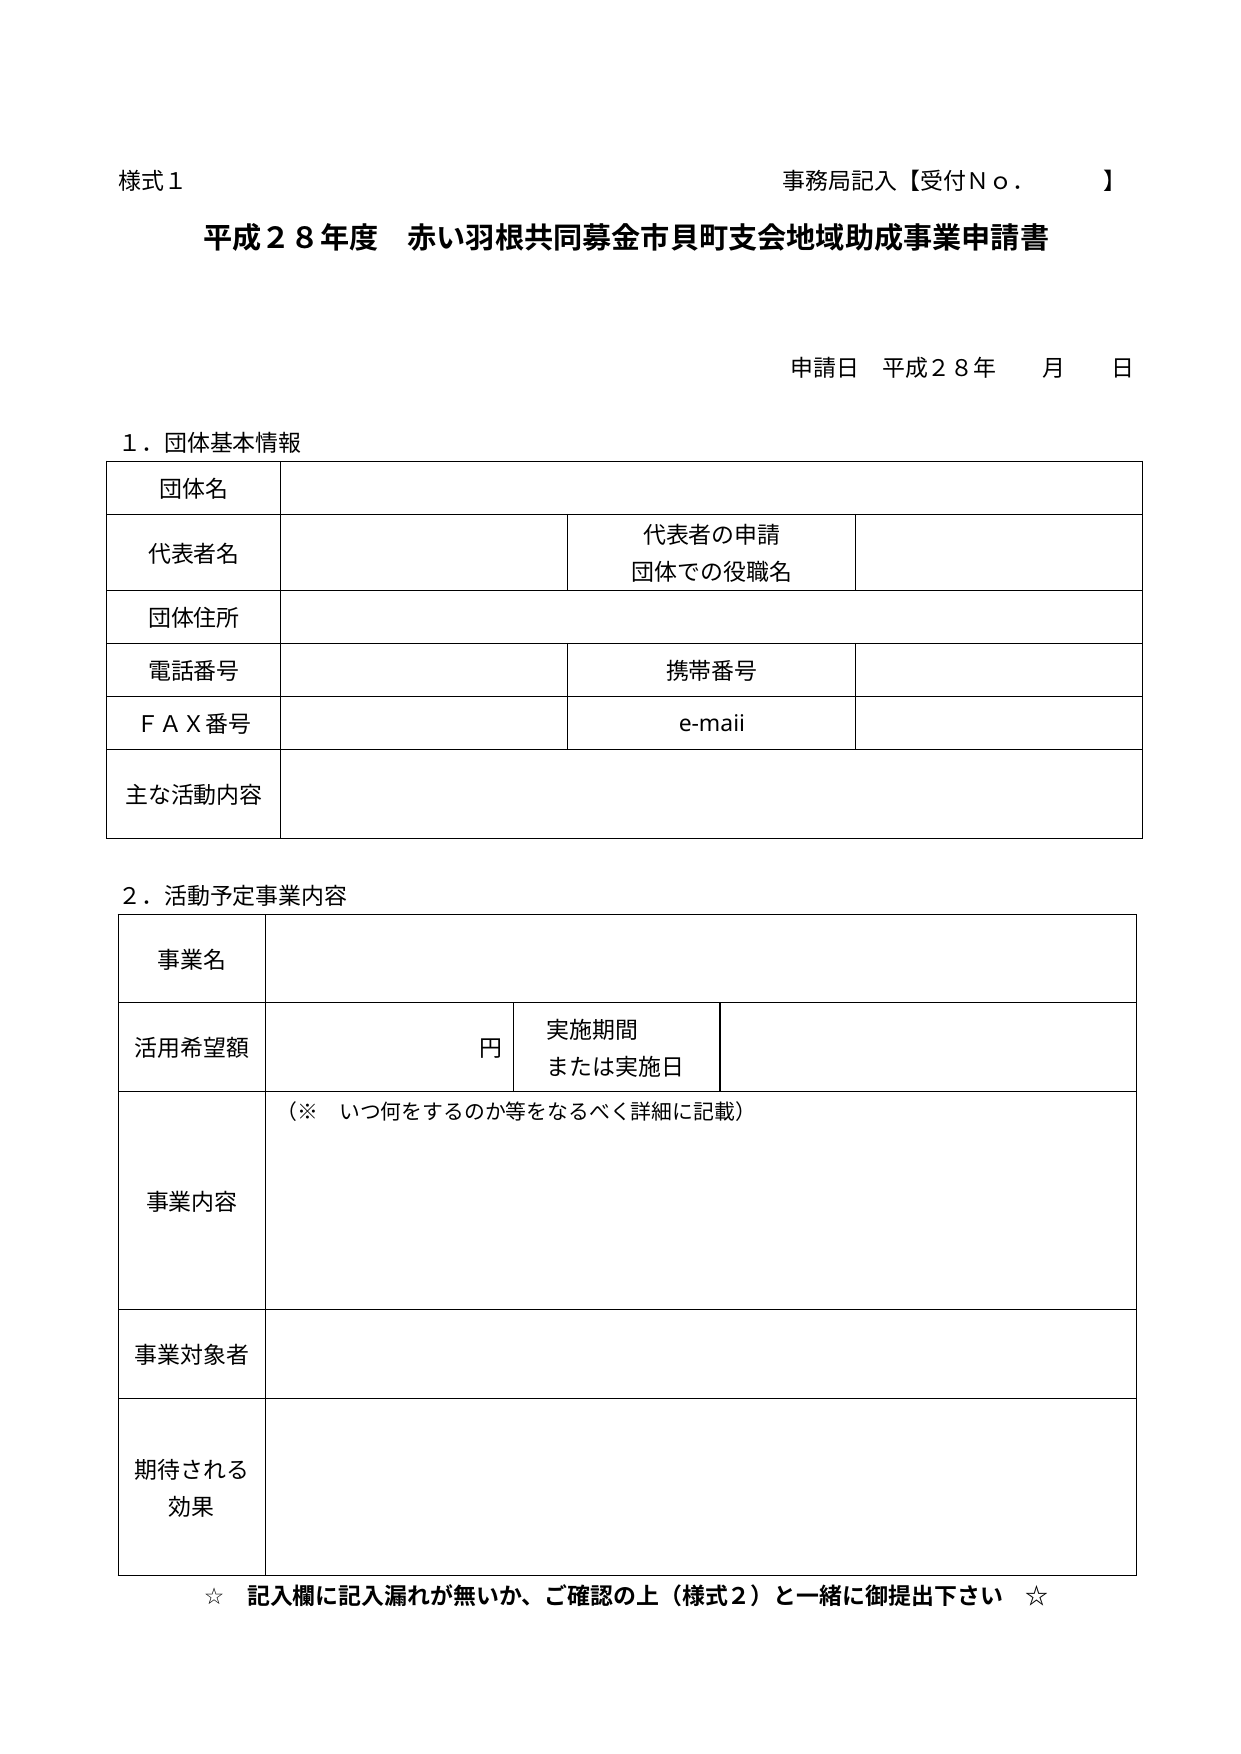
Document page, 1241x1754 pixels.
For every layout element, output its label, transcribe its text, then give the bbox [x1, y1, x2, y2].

table_cell （※ いつ何をするのか等をなるべく詳細に記載） [266, 1092, 1136, 1309]
table_cell [281, 697, 567, 749]
text 申請日 平成２８年 月 日 [118, 348, 1134, 386]
table_header 団体名 [107, 462, 280, 514]
table_cell 代表者の申請 団体での役職名 [568, 515, 855, 590]
table_cell 携帯番号 [568, 644, 855, 696]
table_cell 活用希望額 [119, 1003, 265, 1091]
table_cell [281, 591, 1142, 643]
table_cell [281, 644, 567, 696]
table_cell 期待される効果 [119, 1399, 265, 1575]
table_cell 主な活動内容 [107, 750, 280, 838]
table_cell [856, 697, 1142, 749]
table_cell [281, 515, 567, 590]
text ☆ 記入欄に記入漏れが無いか、ご確認の上（様式２）と一緒に御提出下さい ☆ [118, 1576, 1134, 1613]
table_cell [856, 515, 1142, 590]
table_cell 代表者名 [107, 515, 280, 590]
table_cell 事業対象者 [119, 1310, 265, 1398]
table_cell 団体住所 [107, 591, 280, 643]
table_cell [721, 1003, 1136, 1091]
text ２．活動予定事業内容 [118, 876, 1134, 914]
text １．団体基本情報 [118, 423, 1134, 461]
table_cell e-maii [568, 697, 855, 749]
table_cell [281, 750, 1142, 838]
table_cell 円 [266, 1003, 513, 1091]
table_cell [266, 1399, 1136, 1575]
table_header 事業名 [119, 915, 265, 1002]
table_cell [856, 644, 1142, 696]
table_cell [266, 1310, 1136, 1398]
table_cell 電話番号 [107, 644, 280, 696]
table_header [281, 462, 1142, 514]
table_cell ＦＡＸ番号 [107, 697, 280, 749]
table_cell 実施期間 または実施日 [514, 1003, 719, 1091]
text 様式１ 事務局記入【受付Ｎｏ． 】 [118, 161, 1134, 198]
table_header [266, 915, 1136, 1002]
table_cell 事業内容 [119, 1092, 265, 1309]
text 平成２８年度 赤い羽根共同募金市貝町支会地域助成事業申請書 [118, 198, 1134, 273]
